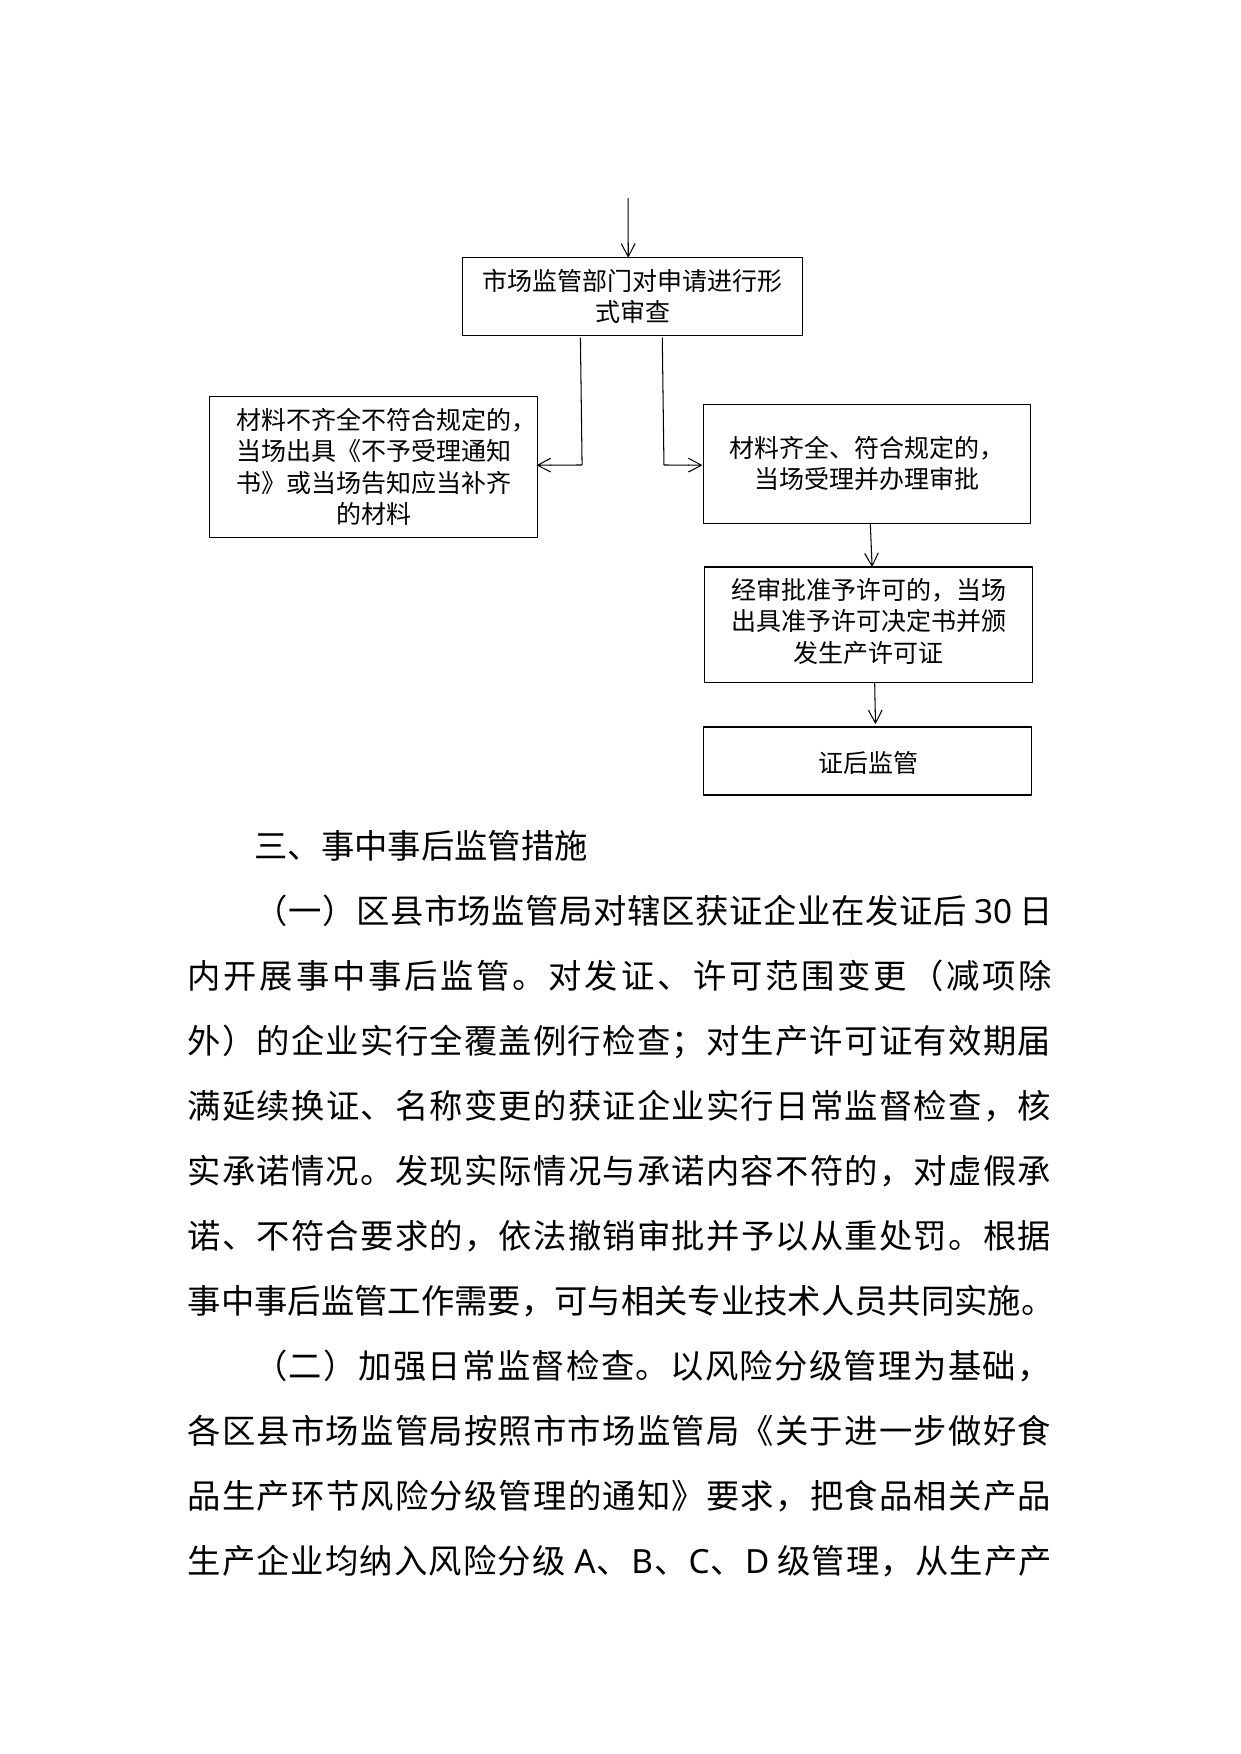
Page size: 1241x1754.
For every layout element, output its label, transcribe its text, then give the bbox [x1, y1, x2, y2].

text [187, 1332, 1053, 1592]
text （一）区县市场监管局对辖区获证企业在发证后30日内开展事中事后监管。对发证、许可范围变更（减项除外）的企业实行全覆盖例行检查；对生产许可证有效期届满延续换证、名称变更的获证企业实行日常监督检查，核实承诺情况。发现实际情况与承诺内容不符的，对虚假承诺、不符合要求的，依法撤销审批并予以从重处罚。根据事中事后监管工作需要，可与相关专业技术人员共同实施。 [187, 877, 1053, 1332]
text 三、事中事后监管措施 [187, 812, 1053, 877]
